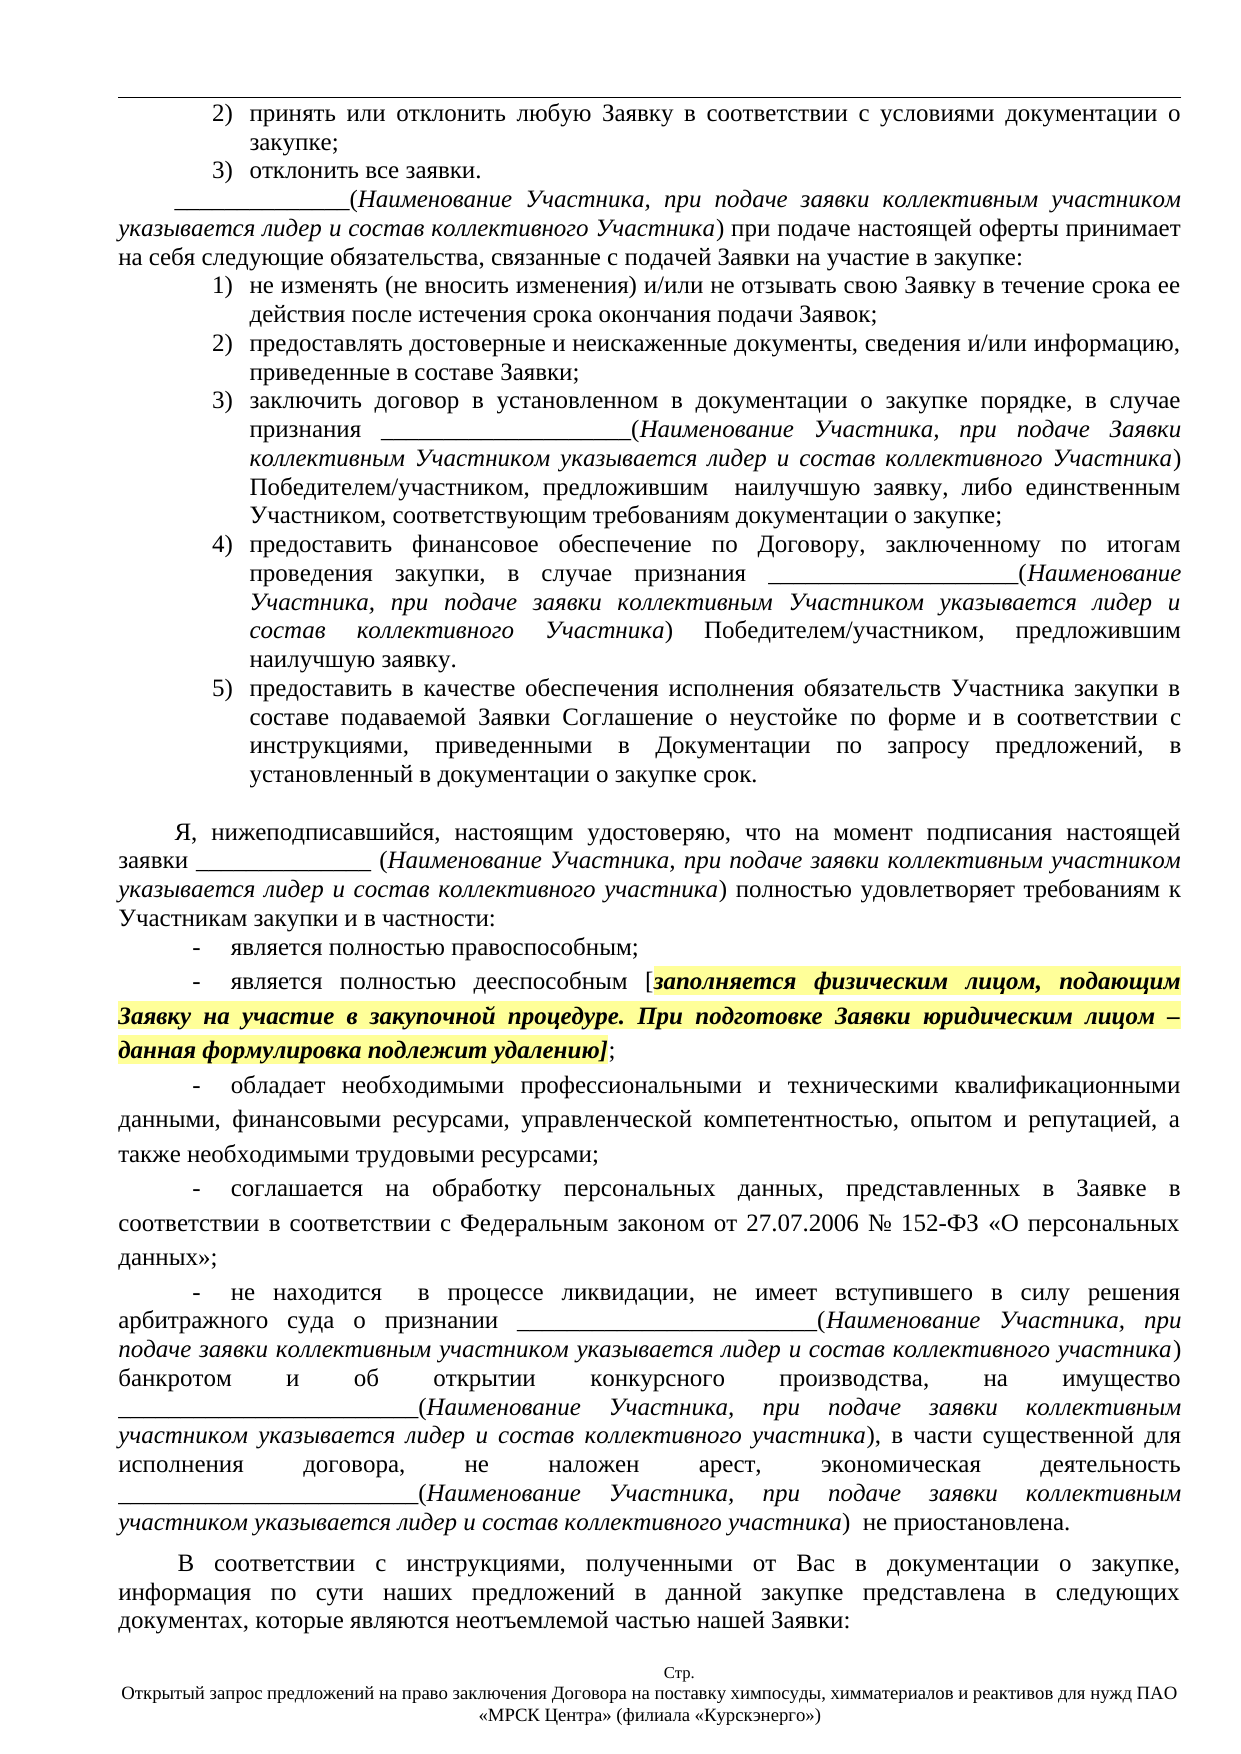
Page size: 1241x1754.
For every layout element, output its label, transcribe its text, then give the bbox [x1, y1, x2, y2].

list является полностью правоспособным; [118, 932, 1181, 961]
text В соответствии с инструкциями, полученными от Вас в документации о закупке, информация по сути наших предложений в данной закупке представлена в следующих документах, которые являются неотъемлемой частью нашей Заявки: [118, 1548, 1181, 1634]
list не изменять (не вносить изменения) и/или не отзывать свою Заявку в течение срока ее действия после истечения срока окончания подачи Заявок; [212, 271, 1181, 328]
list предоставить в качестве обеспечения исполнения обязательств Участника закупки в составе подаваемой Заявки Соглашение о неустойке по форме и в соответствии с инструкциями, приведенными в Документации по запросу предложений, в установленный в документации о закупке срок. [212, 673, 1181, 788]
list является полностью дееспособным [заполняется физическим лицом, подающим Заявку на участие в закупочной процедуре. При подготовке Заявки юридическим лицом – данная формулировка подлежит удалению]; [118, 1029, 1181, 1064]
list обладает необходимыми профессиональными и техническими квалификационными данными, финансовыми ресурсами, управленческой компетентностью, опытом и репутацией, а также необходимыми трудовыми ресурсами; [118, 1070, 1181, 1167]
list предоставлять достоверные и неискаженные документы, сведения и/или информацию, приведенные в составе Заявки; [212, 328, 1181, 386]
list предоставить финансовое обеспечение по Договору, заключенному по итогам проведения закупки, в случае признания ____________________(Наименование Участника, при подаче заявки коллективным Участником указывается лидер и состав коллективного Участника) Победителем/участником, предложившим наилучшую заявку. [212, 529, 1181, 673]
list соглашается на обработку персональных данных, представленных в Заявке в соответствии в соответствии с Федеральным законом от 27.07.2006 № 152-ФЗ «О персональных данных»; [118, 1173, 1181, 1271]
list принять или отклонить любую Заявку в соответствии с условиями документации о закупке; [212, 98, 1181, 156]
list заключить договор в установленном в документации о закупке порядке, в случае признания ____________________(Наименование Участника, при подаче Заявки коллективным Участником указывается лидер и состав коллективного Участника) Победителем/участником, предложившим наилучшую заявку, либо единственным Участником, соответствующим требованиям документации о закупке; [212, 386, 1181, 529]
list отклонить все заявки. [212, 156, 1181, 184]
text Я, нижеподписавшийся, настоящим удостоверяю, что на момент подписания настоящей заявки ______________ (Наименование Участника, при подаче заявки коллективным участником указывается лидер и состав коллективного участника) полностью удовлетворяет требованиям к Участникам закупки и в частности: [118, 817, 1181, 932]
text ______________(Наименование Участника, при подаче заявки коллективным участником указывается лидер и состав коллективного Участника) при подаче настоящей оферты принимает на себя следующие обязательства, связанные с подачей Заявки на участие в закупке: [118, 184, 1181, 271]
list не находится в процессе ликвидации, не имеет вступившего в силу решения арбитражного суда о признании ________________________(Наименование Участника, при подаче заявки коллективным участником указывается лидер и состав коллективного участника) банкротом и об открытии конкурсного производства, на имущество ________________________(Наименование Участника, при подаче заявки коллективным участником указывается лидер и состав коллективного участника), в части существенной для исполнения договора, не наложен арест, экономическая деятельность ________________________(Наименование Участника, при подаче заявки коллективным участником указывается лидер и состав коллективного участника) не приостановлена. [118, 1277, 1181, 1535]
list является полностью дееспособным [заполняется физическим лицом, подающим Заявку на участие в закупочной процедуре. При подготовке Заявки юридическим лицом – данная формулировка подлежит удалению]; [118, 966, 1181, 1001]
